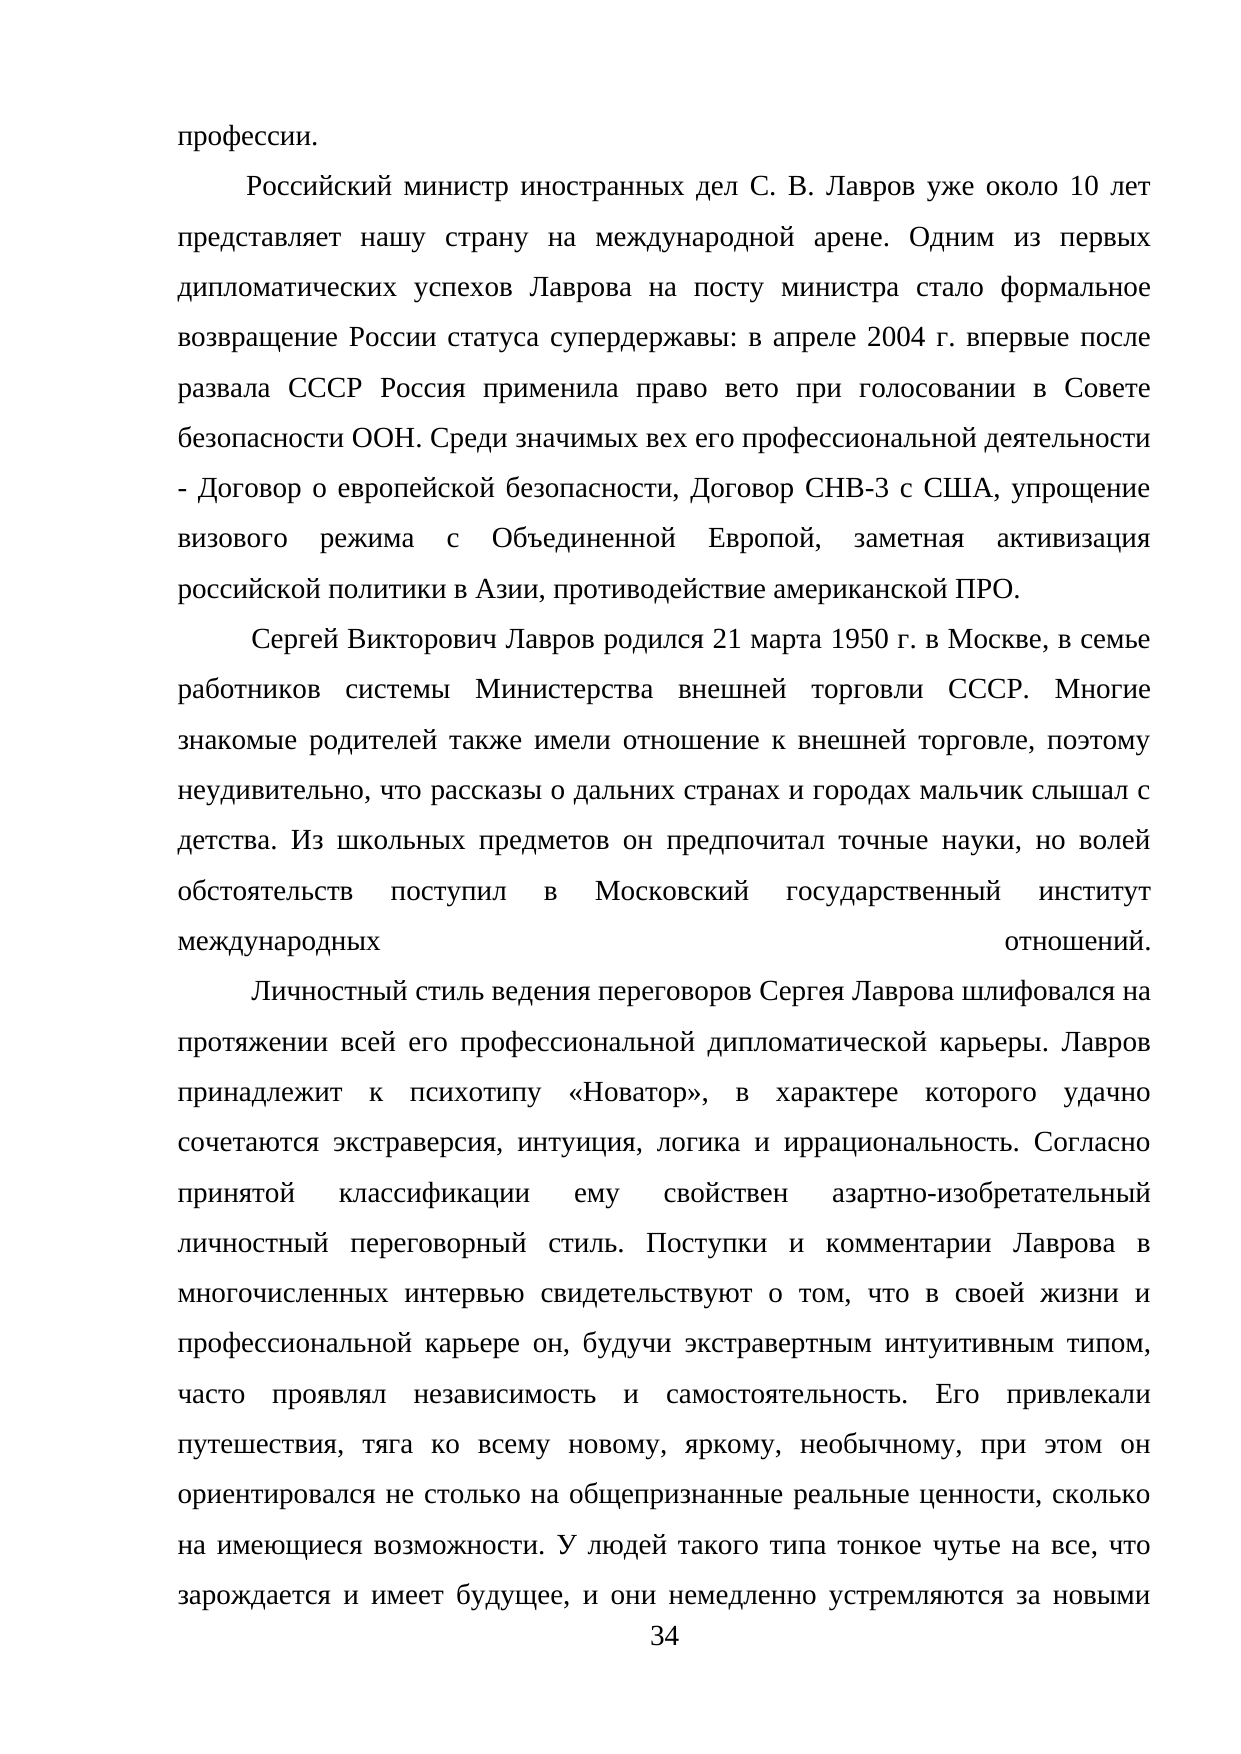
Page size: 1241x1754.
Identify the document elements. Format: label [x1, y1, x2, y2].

text [177, 118, 1152, 604]
text [177, 621, 1152, 1611]
